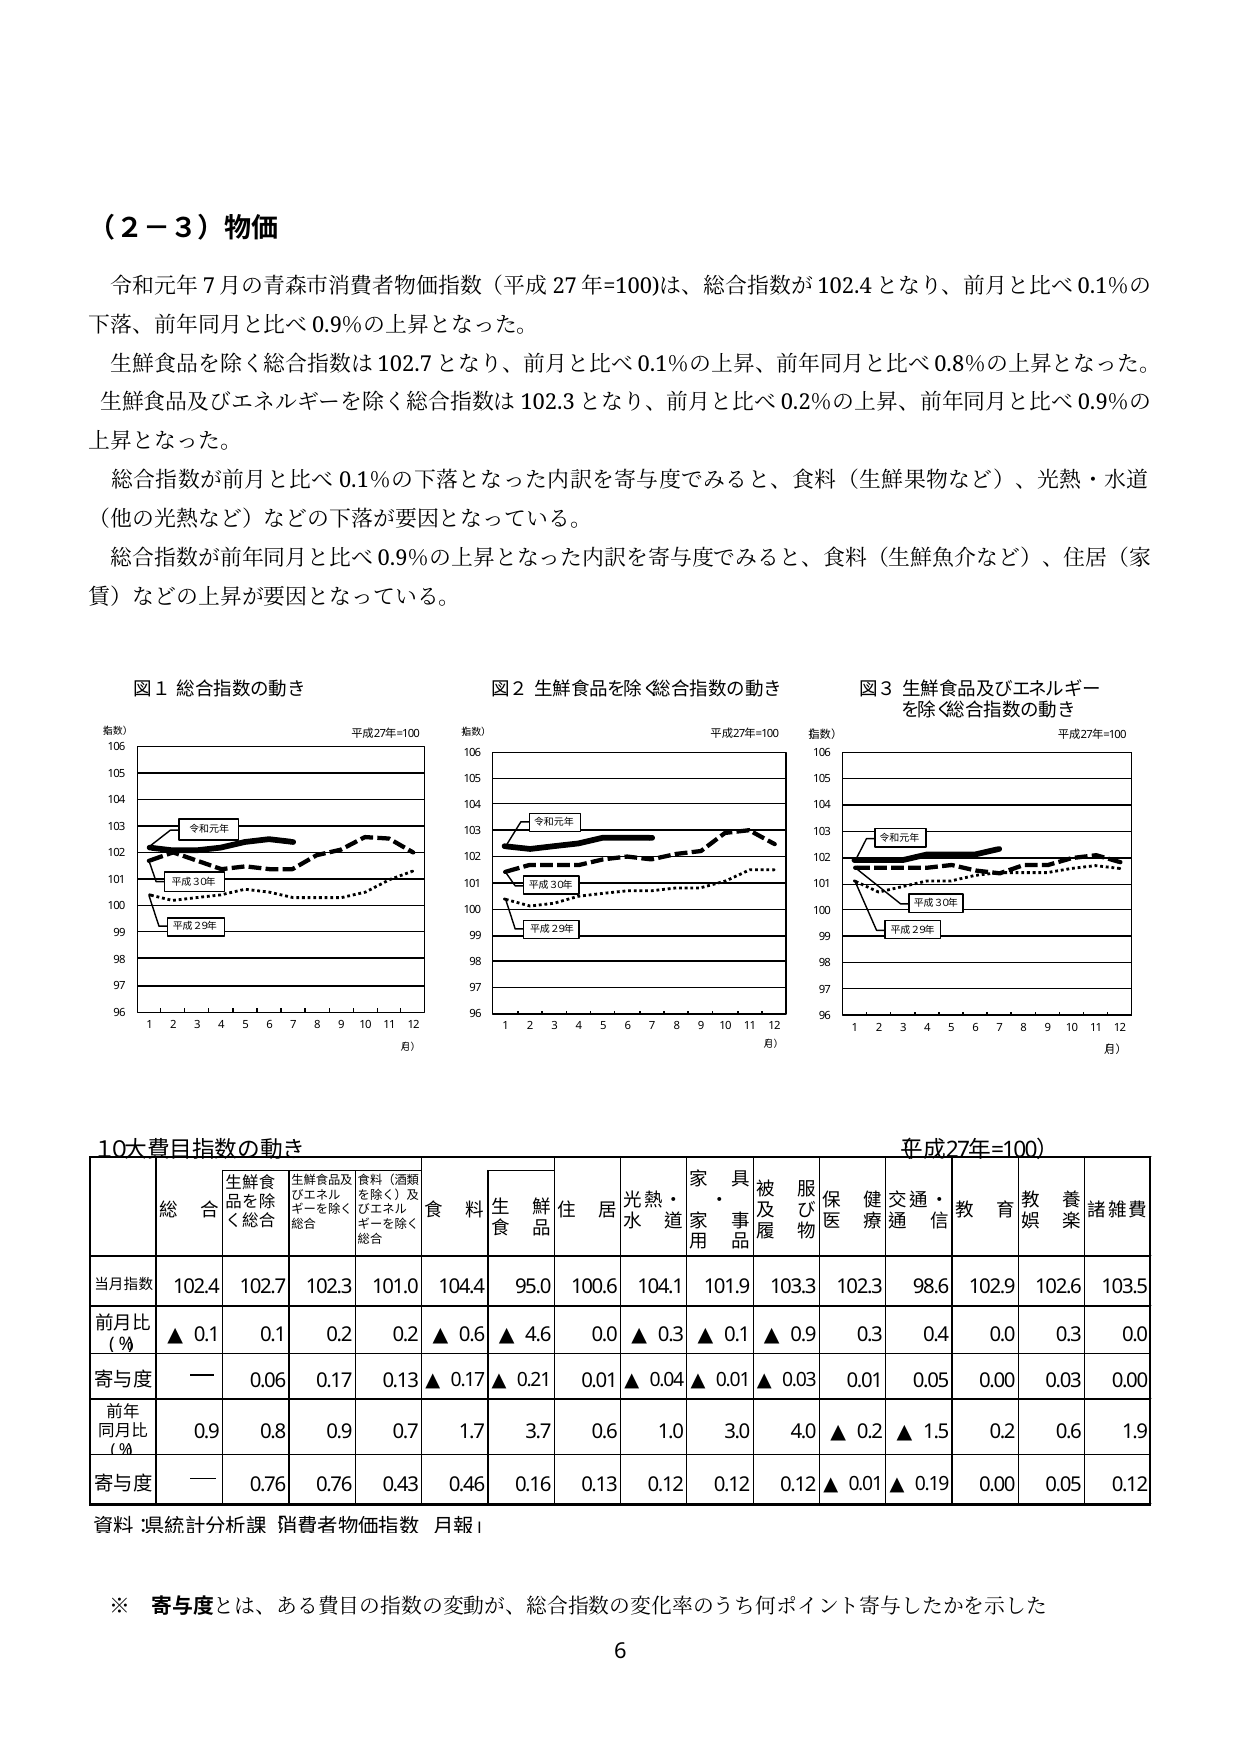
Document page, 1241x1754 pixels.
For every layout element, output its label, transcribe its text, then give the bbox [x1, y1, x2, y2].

text 総合指数が前年同月と比べ0.9％の上昇となった内訳を寄与度でみると、食料（生鮮魚介など）、住居（家賃）などの上昇が要因となっている。 [89, 536, 1152, 614]
text 生鮮食品及びエネルギーを除く総合指数は102.3となり、前月と比べ0.2％の上昇、前年同月と比べ0.9％の上昇となった。 [89, 381, 1152, 459]
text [89, 1585, 1152, 1624]
text 総合指数が前月と比べ0.1％の下落となった内訳を寄与度でみると、食料（生鮮果物など）、光熱・水道（他の光熱など）などの下落が要因となっている。 [89, 459, 1152, 536]
text （２－３）物価 [89, 187, 1152, 264]
text 令和元年7月の青森市消費者物価指数（平成27年=100)は、総合指数が102.4となり、前月と比べ0.1％の下落、前年同月と比べ0.9％の上昇となった。 [89, 264, 1152, 342]
text 生鮮食品を除く総合指数は102.7となり、前月と比べ0.1％の上昇、前年同月と比べ0.8％の上昇となった。 [89, 342, 1152, 381]
